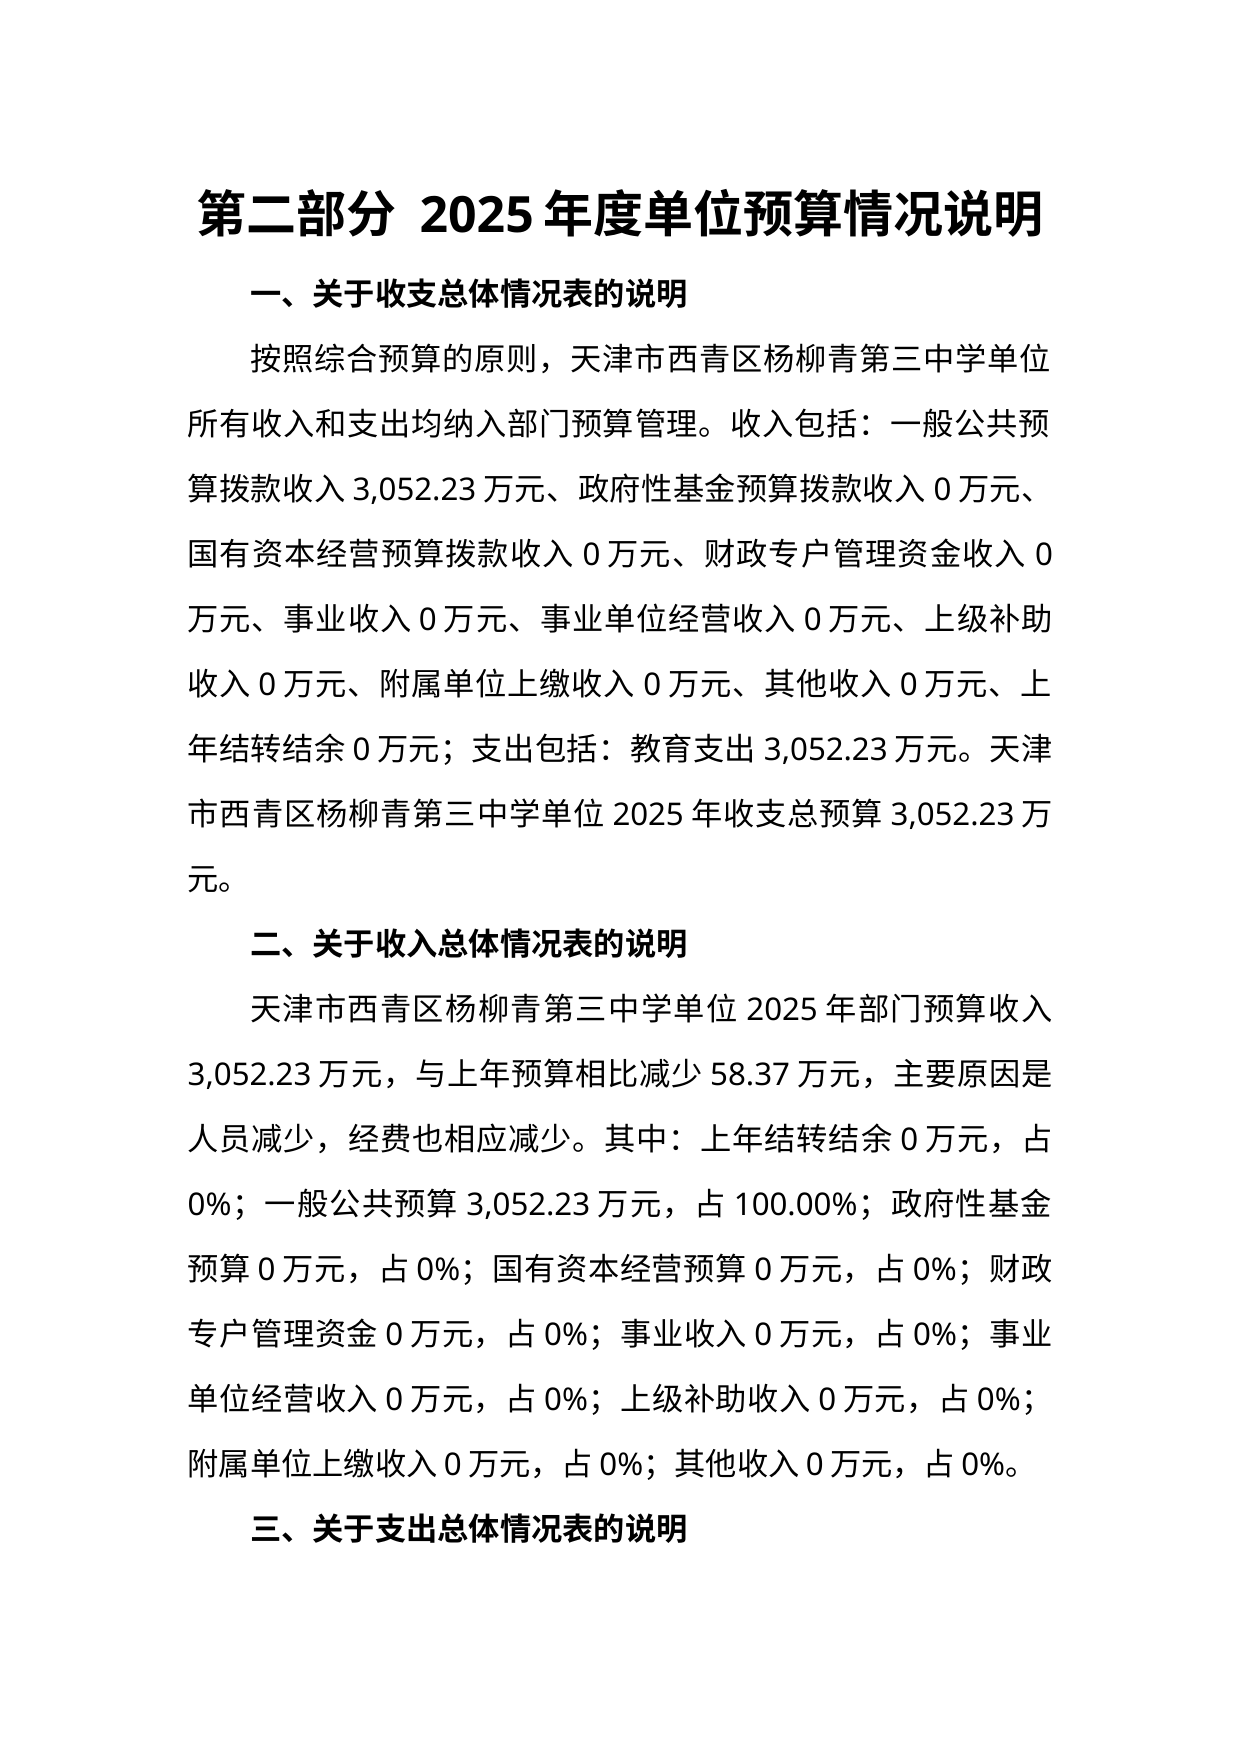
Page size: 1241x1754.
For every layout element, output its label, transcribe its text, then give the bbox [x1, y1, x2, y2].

text 一、关于收支总体情况表的说明 [187, 259, 1053, 324]
text 二、关于收入总体情况表的说明 [187, 909, 1053, 974]
text 三、关于支出总体情况表的说明 [187, 1494, 1053, 1559]
text 第二部分 2025年度单位预算情况说明 [187, 162, 1053, 259]
text 天津市西青区杨柳青第三中学单位2025年部门预算收入3,052.23万元，与上年预算相比减少58.37万元，主要原因是人员减少，经费也相应减少。其中：上年结转结余0万元，占0%；一般公共预算3,052.23万元，占100.00%；政府性基金预算0万元，占0%；国有资本经营预算0万元，占0%；财政专户管理资金0万元，占0%；事业收入0万元，占0%；事业单位经营收入0万元，占0%；上级补助收入0万元，占0%；附属单位上缴收入0万元，占0%；其他收入0万元，占0%。 [187, 974, 1053, 1494]
text 按照综合预算的原则，天津市西青区杨柳青第三中学单位所有收入和支出均纳入部门预算管理。收入包括：一般公共预算拨款收入3,052.23万元、政府性基金预算拨款收入0万元、国有资本经营预算拨款收入0万元、财政专户管理资金收入0万元、事业收入0万元、事业单位经营收入0万元、上级补助收入0万元、附属单位上缴收入0万元、其他收入0万元、上年结转结余0万元；支出包括：教育支出3,052.23万元。天津市西青区杨柳青第三中学单位2025年收支总预算3,052.23万元。 [187, 324, 1053, 909]
